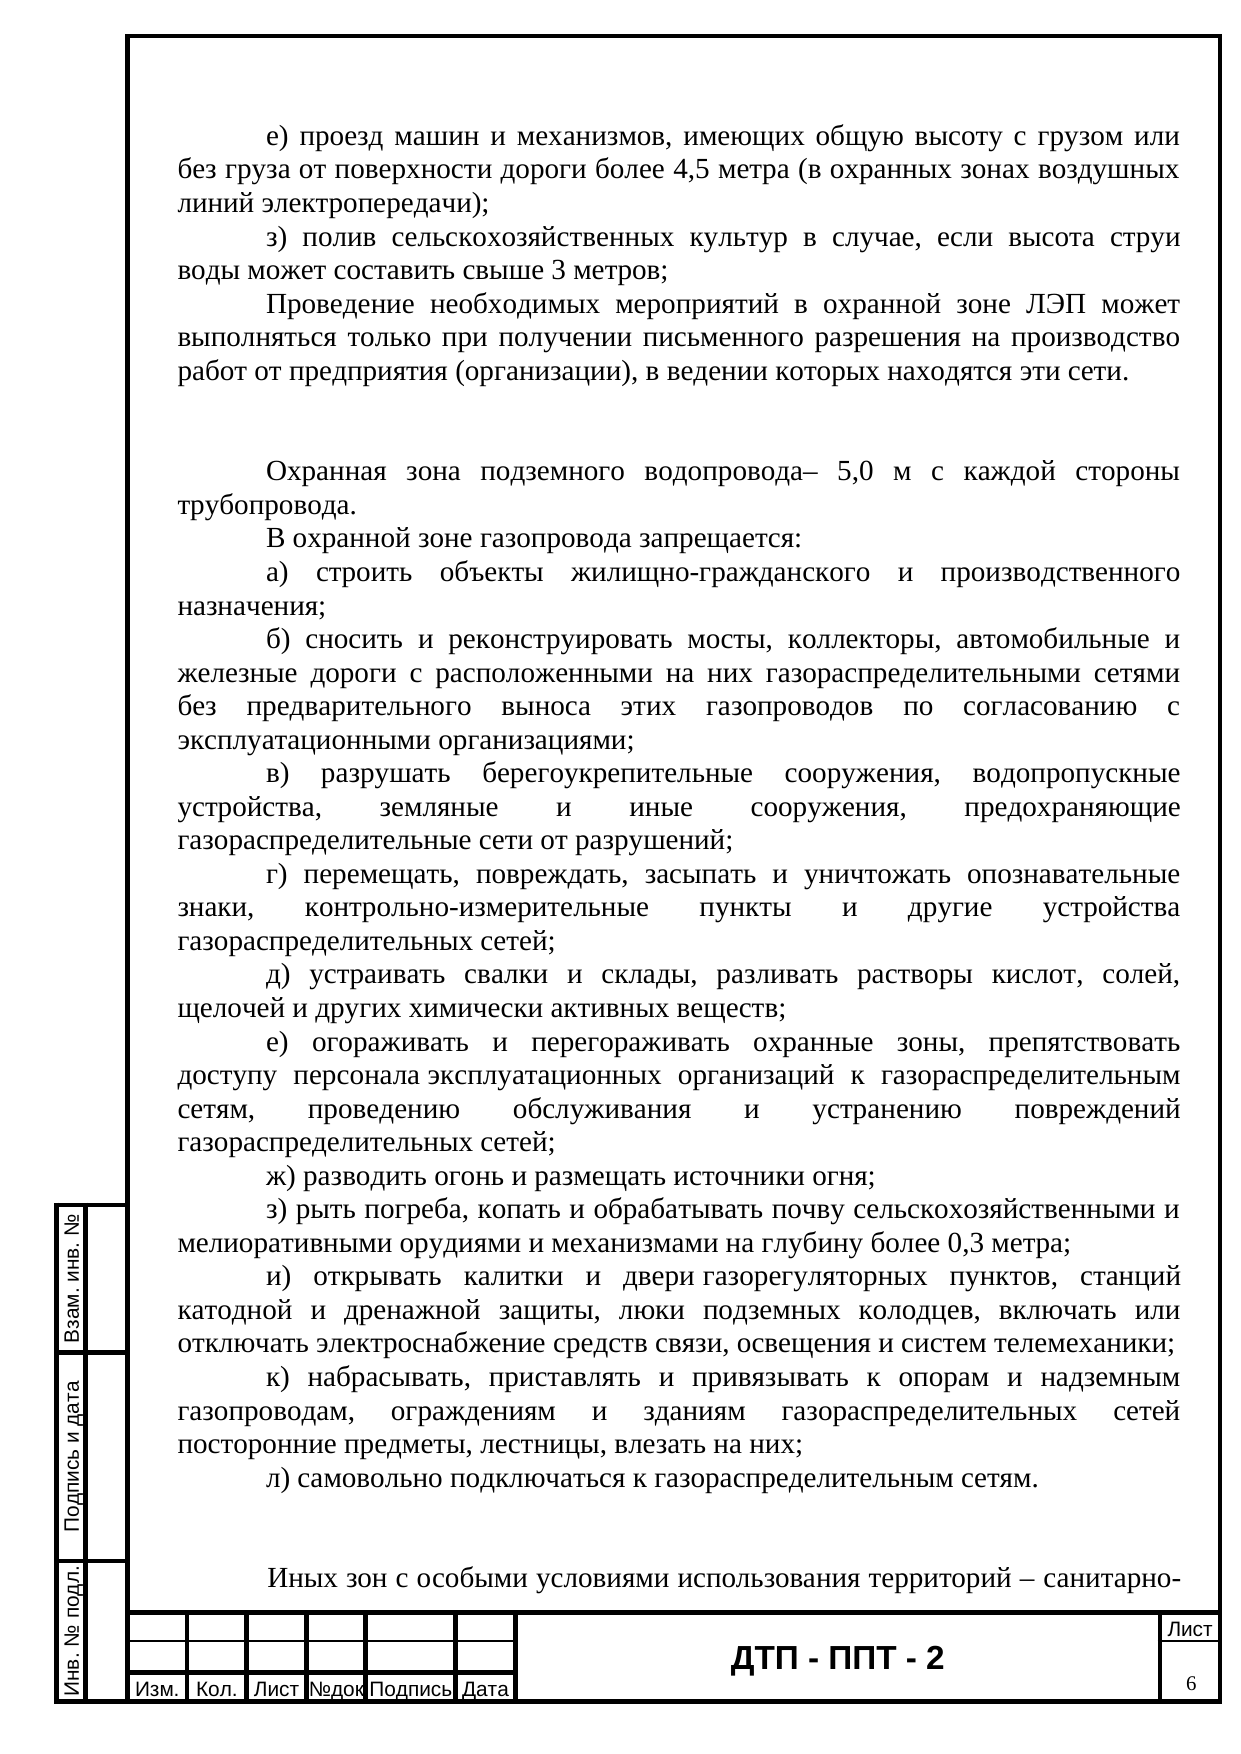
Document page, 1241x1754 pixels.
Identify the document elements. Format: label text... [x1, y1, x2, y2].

text В охранной зоне газопровода запрещается: [177, 521, 1181, 554]
text л) самовольно подключаться к газораспределительным сетям. [177, 1460, 1181, 1493]
text е) огораживать и перегораживать охранные зоны, препятствовать доступу персонала эксплуатационных организаций к газораспределительным сетям, проведению обслуживания и устранению повреждений газораспределительных сетей; [177, 1024, 1181, 1158]
text е) проезд машин и механизмов, имеющих общую высоту с грузом или без груза от поверхности дороги более 4,5 метра (в охранных зонах воздушных линий электропередачи); [177, 118, 1181, 219]
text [177, 1560, 1181, 1594]
text Охранная зона подземного водопровода– 5,0 м с каждой стороны трубопровода. [177, 453, 1181, 521]
text д) устраивать свалки и склады, разливать растворы кислот, солей, щелочей и других химически активных веществ; [177, 957, 1181, 1024]
text г) перемещать, повреждать, засыпать и уничтожать опознавательные знаки, контрольно-измерительные пункты и другие устройства газораспределительных сетей; [177, 856, 1181, 957]
text в) разрушать берегоукрепительные сооружения, водопропускные устройства, земляные и иные сооружения, предохраняющие газораспределительные сети от разрушений; [177, 755, 1181, 856]
text а) строить объекты жилищно-гражданского и производственного назначения; [177, 554, 1181, 621]
text и) открывать калитки и двери газорегуляторных пунктов, станций катодной и дренажной защиты, люки подземных колодцев, включать или отключать электроснабжение средств связи, освещения и систем телемеханики; [177, 1258, 1181, 1359]
text з) рыть погреба, копать и обрабатывать почву сельскохозяйственными и мелиоративными орудиями и механизмами на глубину более 0,3 метра; [177, 1191, 1181, 1258]
text ж) разводить огонь и размещать источники огня; [177, 1158, 1181, 1191]
text з) полив сельскохозяйственных культур в случае, если высота струи воды может составить свыше 3 метров; [177, 219, 1181, 286]
text б) сносить и реконструировать мосты, коллекторы, автомобильные и железные дороги с расположенными на них газораспределительными сетями без предварительного выноса этих газопроводов по согласованию с эксплуатационными организациями; [177, 621, 1181, 755]
text к) набрасывать, приставлять и привязывать к опорам и надземным газопроводам, ограждениям и зданиям газораспределительных сетей посторонние предметы, лестницы, влезать на них; [177, 1359, 1181, 1460]
text Проведение необходимых мероприятий в охранной зоне ЛЭП может выполняться только при получении письменного разрешения на производство работ от предприятия (организации), в ведении которых находятся эти сети. [177, 286, 1181, 386]
